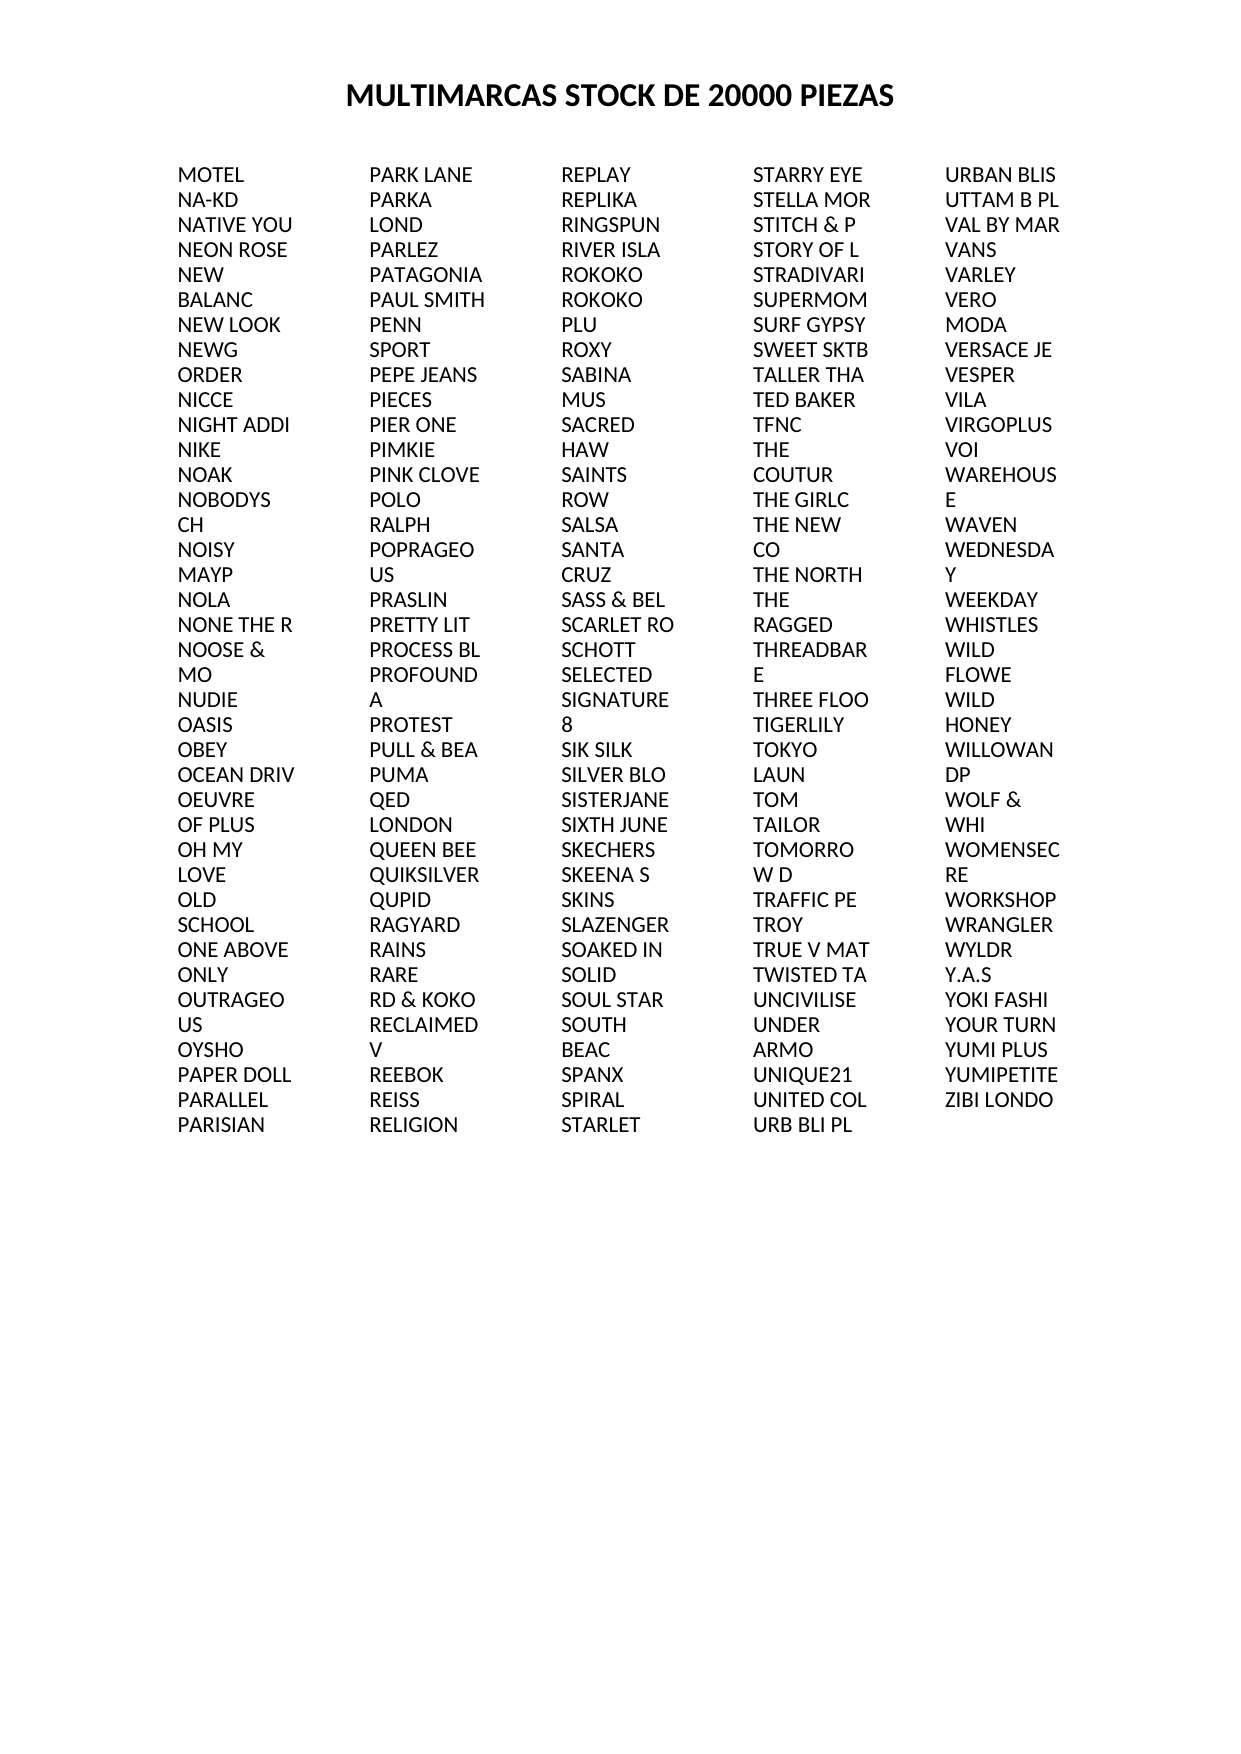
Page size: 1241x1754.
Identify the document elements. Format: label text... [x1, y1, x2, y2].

text OH MY LOVE [177, 837, 295, 887]
text TFNC [753, 412, 871, 437]
text WOLF & WHI [945, 787, 1063, 837]
text OCEAN DRIV [177, 762, 295, 787]
text NIGHT ADDI [177, 412, 295, 437]
text TRAFFIC PE [753, 887, 871, 912]
text POPRAGEOUS [369, 537, 487, 587]
text NOLA [177, 587, 295, 612]
text SCARLET RO [561, 612, 679, 637]
text NEW BALANC [177, 262, 295, 312]
text PARALLEL [177, 1087, 295, 1112]
text WRANGLER [945, 912, 1063, 937]
text PEPE JEANS [369, 362, 487, 387]
text NATIVE YOU [177, 212, 295, 237]
text SOUL STAR [561, 987, 679, 1012]
text ONLY [177, 962, 295, 987]
text URB BLI PL [753, 1112, 871, 1137]
text WILLOWANDP [945, 737, 1063, 787]
text REISS [369, 1087, 487, 1112]
text RECLAIMEDV [369, 1012, 487, 1062]
text SOUTH BEAC [561, 1012, 679, 1062]
text TOMORROW D [753, 837, 871, 887]
text VOI [945, 437, 1063, 462]
text SPIRAL [561, 1087, 679, 1112]
text SIXTH JUNE [561, 812, 679, 837]
text THE GIRLC [753, 487, 871, 512]
text NOBODYS CH [177, 487, 295, 537]
text OASIS [177, 712, 295, 737]
text NEWG ORDER [177, 337, 295, 387]
text SWEET SKTB [753, 337, 871, 362]
text WYLDR [945, 937, 1063, 962]
text OUTRAGEOUS [177, 987, 295, 1037]
text WOMENSECRE [945, 837, 1063, 887]
text WEEKDAY [945, 587, 1063, 612]
text NOOSE & MO [177, 637, 295, 687]
text PARISIAN [177, 1112, 295, 1137]
text PIMKIE [369, 437, 487, 462]
text PIECES [369, 387, 487, 412]
text THE NEW CO [753, 512, 871, 562]
text RD & KOKO [369, 987, 487, 1012]
text PAUL SMITH [369, 287, 487, 312]
text REEBOK [369, 1062, 487, 1087]
text ROKOKO PLU [561, 287, 679, 337]
text TROY [753, 912, 871, 937]
text VESPER [945, 362, 1063, 387]
text OLD SCHOOL [177, 887, 295, 937]
text SLAZENGER [561, 912, 679, 937]
text SASS & BEL [561, 587, 679, 612]
text STITCH & P [753, 212, 871, 237]
text SISTERJANE [561, 787, 679, 812]
text SKECHERS [561, 837, 679, 862]
text UTTAM B PL [945, 187, 1063, 212]
text WILD HONEY [945, 687, 1063, 737]
text VAL BY MAR [945, 212, 1063, 237]
text THREADBARE [753, 637, 871, 687]
text ZIBI LONDO [945, 1087, 1063, 1112]
text OYSHO [177, 1037, 295, 1062]
text UNDER ARMO [753, 1012, 871, 1062]
text NICCE [177, 387, 295, 412]
text NONE THE R [177, 612, 295, 637]
text STELLA MOR [753, 187, 871, 212]
text QUEEN BEE [369, 837, 487, 862]
text YUMI PLUS [945, 1037, 1063, 1062]
text SABINA MUS [561, 362, 679, 412]
text UNITED COL [753, 1087, 871, 1112]
text SACRED HAW [561, 412, 679, 462]
text PARLEZ [369, 237, 487, 262]
text PIER ONE [369, 412, 487, 437]
text SOLID [561, 962, 679, 987]
text PULL & BEA [369, 737, 487, 762]
text PROTEST [369, 712, 487, 737]
text PINK CLOVE [369, 462, 487, 487]
text YOKI FASHI [945, 987, 1063, 1012]
text STORY OF L [753, 237, 871, 262]
text RELIGION [369, 1112, 487, 1137]
text SCHOTT [561, 637, 679, 662]
text OF PLUS [177, 812, 295, 837]
text WEDNESDAY [945, 537, 1063, 587]
text QUPID [369, 887, 487, 912]
text SOAKED IN [561, 937, 679, 962]
text OBEY [177, 737, 295, 762]
text Y.A.S [945, 962, 1063, 987]
text RIVER ISLA [561, 237, 679, 262]
text ROXY [561, 337, 679, 362]
text STRADIVARI [753, 262, 871, 287]
text WAREHOUSE [945, 462, 1063, 512]
text REPLIKA [561, 187, 679, 212]
text PARK LANE [369, 162, 487, 187]
text YUMIPETITE [945, 1062, 1063, 1087]
text TED BAKER [753, 387, 871, 412]
text QED LONDON [369, 787, 487, 837]
text OEUVRE [177, 787, 295, 812]
text WORKSHOP [945, 887, 1063, 912]
text PUMA [369, 762, 487, 787]
text PARKA LOND [369, 187, 487, 237]
text VERSACE JE [945, 337, 1063, 362]
text TOKYO LAUN [753, 737, 871, 787]
text THE COUTUR [753, 437, 871, 487]
text NEON ROSE [177, 237, 295, 262]
text NIKE [177, 437, 295, 462]
text PAPER DOLL [177, 1062, 295, 1087]
text PENN SPORT [369, 312, 487, 362]
text QUIKSILVER [369, 862, 487, 887]
text PATAGONIA [369, 262, 487, 287]
text NEW LOOK [177, 312, 295, 337]
text TRUE V MAT [753, 937, 871, 962]
text UNCIVILISE [753, 987, 871, 1012]
text WILD FLOWE [945, 637, 1063, 687]
text SKINS [561, 887, 679, 912]
text TOM TAILOR [753, 787, 871, 837]
text NOISY MAYP [177, 537, 295, 587]
text SANTA CRUZ [561, 537, 679, 587]
text PROFOUND A [369, 662, 487, 712]
text SIK SILK [561, 737, 679, 762]
text VIRGOPLUS [945, 412, 1063, 437]
text THE RAGGED [753, 587, 871, 637]
text SAINTS ROW [561, 462, 679, 512]
text TALLER THA [753, 362, 871, 387]
text SUPERMOM [753, 287, 871, 312]
text UNIQUE21 [753, 1062, 871, 1087]
text POLO RALPH [369, 487, 487, 537]
text RAGYARD [369, 912, 487, 937]
text PRASLIN [369, 587, 487, 612]
text SIGNATURE8 [561, 687, 679, 737]
text SILVER BLO [561, 762, 679, 787]
text VILA [945, 387, 1063, 412]
text ROKOKO [561, 262, 679, 287]
text THE NORTH [753, 562, 871, 587]
text MOTEL [177, 162, 295, 187]
text RAINS [369, 937, 487, 962]
text TWISTED TA [753, 962, 871, 987]
text PROCESS BL [369, 637, 487, 662]
text URBAN BLIS [945, 162, 1063, 187]
text YOUR TURN [945, 1012, 1063, 1037]
text VANS [945, 237, 1063, 262]
text SELECTED [561, 662, 679, 687]
text SALSA [561, 512, 679, 537]
text NUDIE [177, 687, 295, 712]
text THREE FLOO [753, 687, 871, 712]
text TIGERLILY [753, 712, 871, 737]
text NA-KD [177, 187, 295, 212]
text VERO MODA [945, 287, 1063, 337]
text SURF GYPSY [753, 312, 871, 337]
text REPLAY [561, 162, 679, 187]
text STARRY EYE [753, 162, 871, 187]
text RINGSPUN [561, 212, 679, 237]
text PRETTY LIT [369, 612, 487, 637]
text STARLET [561, 1112, 679, 1137]
text SPANX [561, 1062, 679, 1087]
text WHISTLES [945, 612, 1063, 637]
text SKEENA S [561, 862, 679, 887]
text VARLEY [945, 262, 1063, 287]
text WAVEN [945, 512, 1063, 537]
text ONE ABOVE [177, 937, 295, 962]
text RARE [369, 962, 487, 987]
text NOAK [177, 462, 295, 487]
